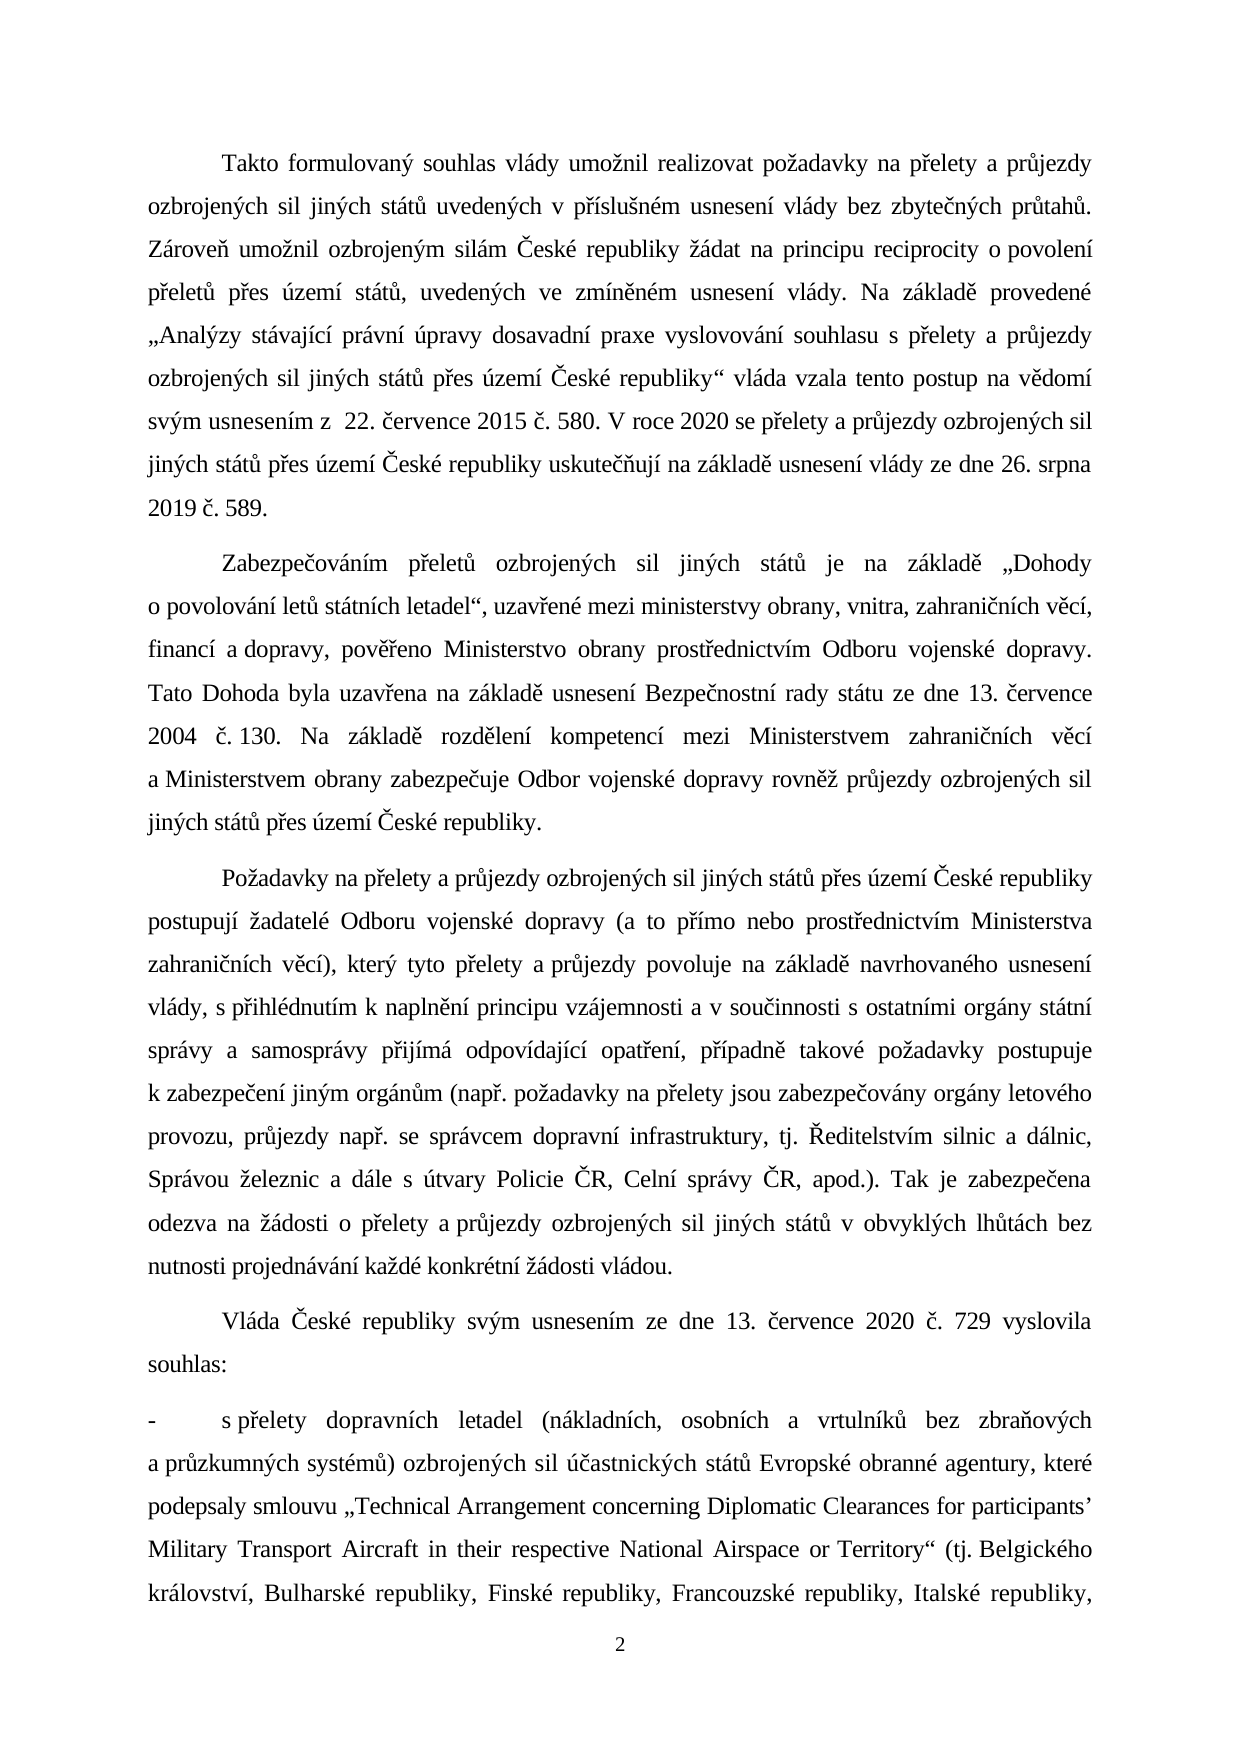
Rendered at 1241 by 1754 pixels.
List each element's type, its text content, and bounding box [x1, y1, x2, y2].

text Požadavky na přelety a průjezdy ozbrojených sil jiných států přes území České republiky postupují žadatelé Odboru vojenské dopravy (a to přímo nebo prostřednictvím Ministerstva zahraničních věcí), který tyto přelety a průjezdy povoluje na základě navrhovaného usnesení vlády, s přihlédnutím k naplnění principu vzájemnosti a v součinnosti s ostatními orgány státní správy a samosprávy přijímá odpovídající opatření, případně takové požadavky postupuje k zabezpečení jiným orgánům (např. požadavky na přelety jsou zabezpečovány orgány letového provozu, průjezdy např. se správcem dopravní infrastruktury, tj. Ředitelstvím silnic a dálnic, Správou železnic a dále s útvary Policie ČR, Celní správy ČR, apod.). Tak je zabezpečena odezva na žádosti o přelety a průjezdy ozbrojených sil jiných států v obvyklých lhůtách bez nutnosti projednávání každé konkrétní žádosti vládou. [148, 863, 1093, 1279]
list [148, 1405, 1093, 1606]
text Zabezpečováním přeletů ozbrojených sil jiných států je na základě „Dohody o povolování letů státních letadel“, uzavřené mezi ministerstvy obrany, vnitra, zahraničních věcí, financí a dopravy, pověřeno Ministerstvo obrany prostřednictvím Odboru vojenské dopravy. Tato Dohoda byla uzavřena na základě usnesení Bezpečnostní rady státu ze dne 13. července 2004 č. 130. Na základě rozdělení kompetencí mezi Ministerstvem zahraničních věcí a Ministerstvem obrany zabezpečuje Odbor vojenské dopravy rovněž průjezdy ozbrojených sil jiných států přes území České republiky. [148, 548, 1093, 836]
text Vláda České republiky svým usnesením ze dne 13. července 2020 č. 729 vyslovila souhlas: [148, 1306, 1093, 1378]
text Takto formulovaný souhlas vlády umožnil realizovat požadavky na přelety a průjezdy ozbrojených sil jiných států uvedených v příslušném usnesení vlády bez zbytečných průtahů. Zároveň umožnil ozbrojeným silám České republiky žádat na principu reciprocity o povolení přeletů přes území států, uvedených ve zmíněném usnesení vlády. Na základě provedené „Analýzy stávající právní úpravy dosavadní praxe vyslovování souhlasu s přelety a průjezdy ozbrojených sil jiných států přes území České republiky“ vláda vzala tento postup na vědomí svým usnesením z 22. července 2015 č. 580. V roce 2020 se přelety a průjezdy ozbrojených sil jiných států přes území České republiky uskutečňují na základě usnesení vlády ze dne 26. srpna 2019 č. 589. [148, 148, 1093, 521]
